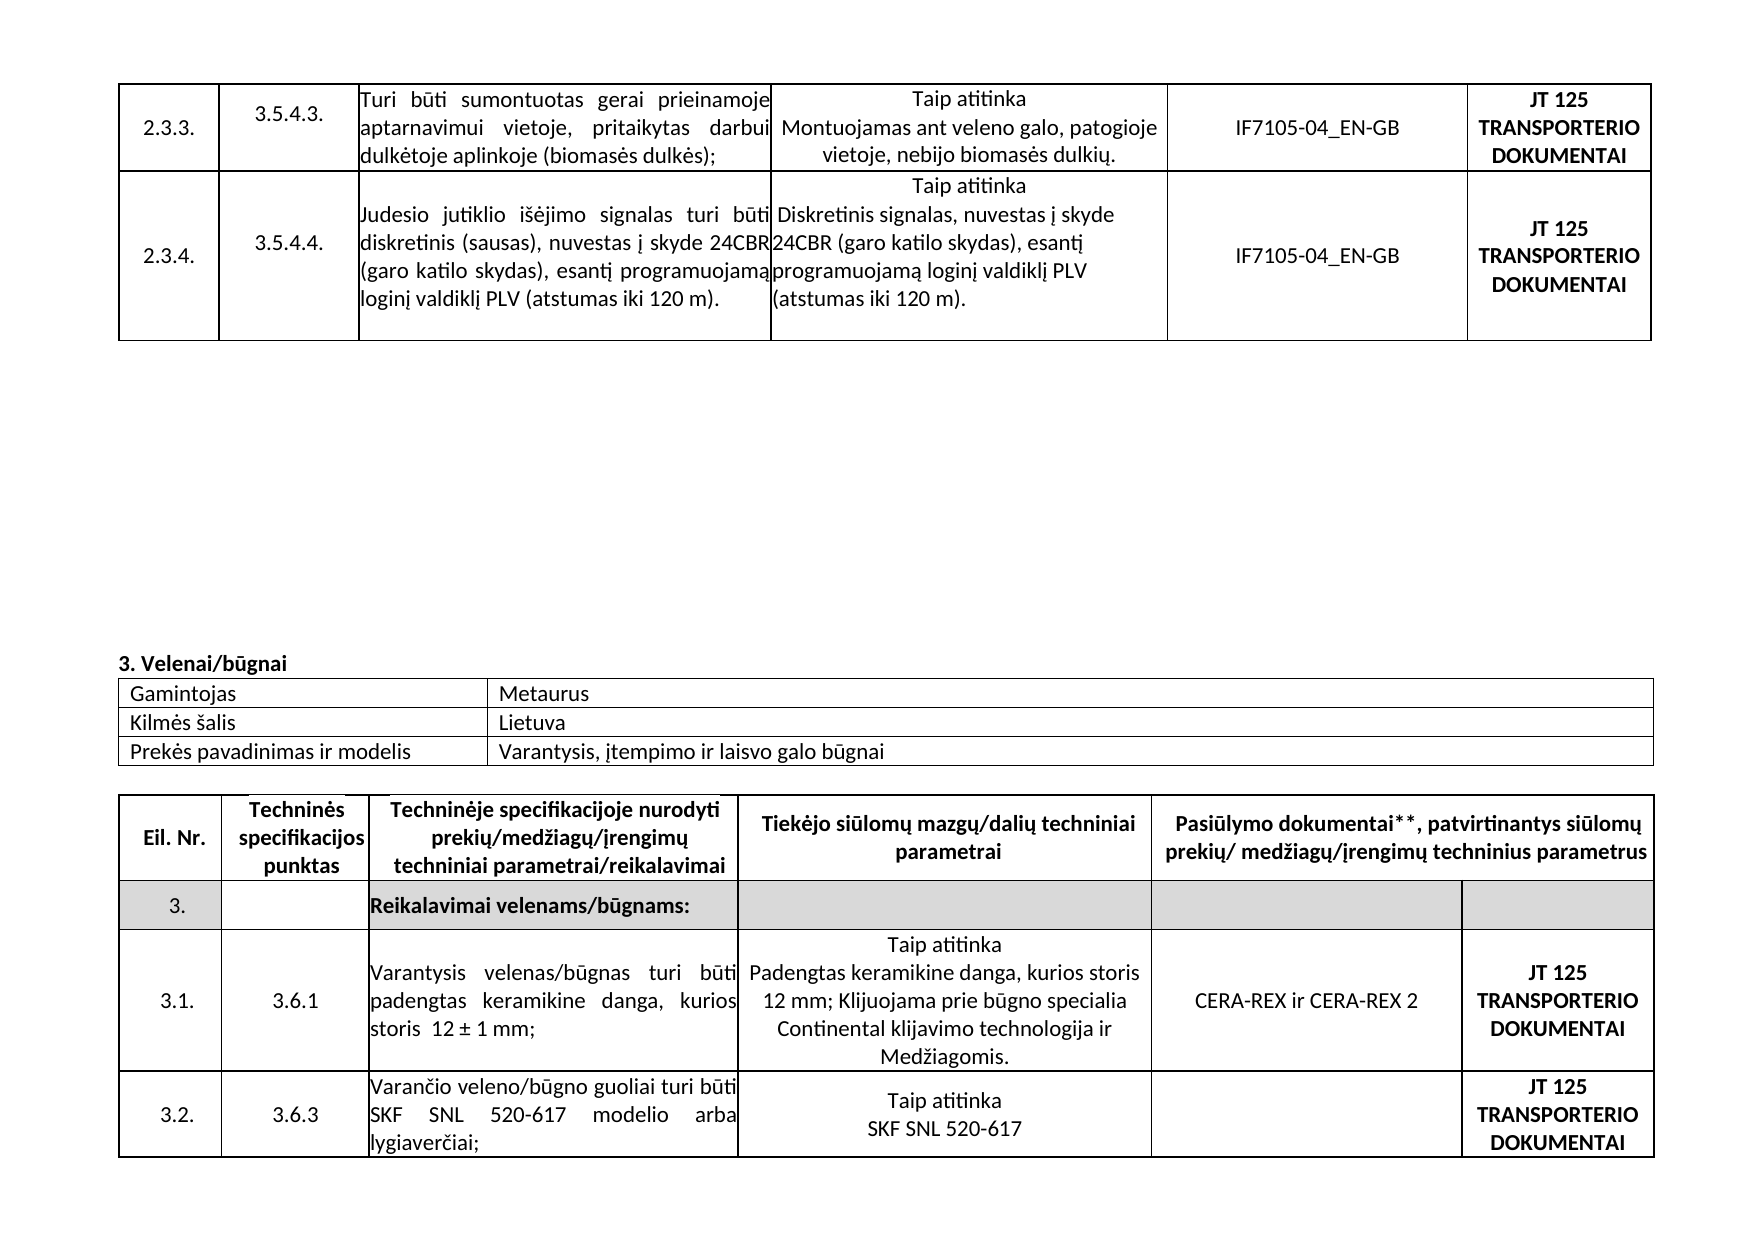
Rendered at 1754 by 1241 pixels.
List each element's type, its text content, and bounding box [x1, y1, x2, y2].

table_cell 3.1. [120, 930, 221, 1070]
table_cell [1463, 881, 1653, 929]
table_cell 3. [120, 881, 221, 929]
table_cell [739, 881, 1151, 929]
table_cell 3.6.3 [222, 1072, 368, 1156]
table_header Tiekėjo siūlomų mazgų/dalių techniniai parametrai [739, 796, 1151, 879]
table_cell 3.2. [120, 1072, 221, 1156]
table_cell 2.3.3. [120, 85, 218, 170]
table_cell [1152, 1072, 1461, 1156]
table_cell 3.6.1 [222, 930, 368, 1070]
table_header Techninėje specifikacijoje nurodyti prekių/medžiagų/įrengimų techniniai parametrai/reikalavimai [370, 796, 737, 879]
table_header Pasiūlymo dokumentai**, patvirtinantys siūlomų prekių/ medžiagų/įrengimų techninius parametrus [1152, 796, 1653, 879]
table_cell Turi būti sumontuotas gerai prieinamoje aptarnavimui vietoje, pritaikytas darbui dulkėtoje aplinkoje (biomasės dulkės); [360, 85, 770, 170]
table_cell [222, 881, 368, 929]
text 3. Velenai/būgnai [118, 649, 1636, 678]
table_cell IF7105-04_EN-GB [1168, 85, 1467, 170]
table_cell Lietuva [488, 708, 1653, 736]
table_cell Taip atitinka SKF SNL 520-617 [739, 1072, 1151, 1156]
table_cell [1468, 85, 1650, 170]
table_cell Taip atitinka Padengtas keramikine danga, kurios storis 12 mm; Klijuojama prie būgno specialia Continental klijavimo technologija ir Medžiagomis. [739, 930, 1151, 1070]
table_header Gamintojas [119, 679, 487, 707]
table_cell Taip atitinka Montuojamas ant veleno galo, patogioje vietoje, nebijo biomasės dulkių. [772, 85, 1167, 170]
table_cell Varančio veleno/būgno guoliai turi būti SKF SNL 520-617 modelio arba lygiaverčiai; [370, 1072, 737, 1156]
table_cell 2.3.4. [120, 172, 218, 340]
table_cell JT 125 TRANSPORTERIO DOKUMENTAI [1468, 172, 1650, 340]
table_cell Reikalavimai velenams/būgnams: [370, 881, 737, 929]
table_cell 3.5.4.3. [220, 85, 358, 170]
table_cell Kilmės šalis [119, 708, 487, 736]
table_cell Varantysis velenas/būgnas turi būti padengtas keramikine danga, kurios storis 12 ± 1 mm; [370, 930, 737, 1070]
table_cell CERA-REX ir CERA-REX 2 [1152, 930, 1461, 1070]
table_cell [1463, 1072, 1653, 1156]
table_cell [1152, 881, 1461, 929]
table_cell 3.5.4.4. [220, 172, 358, 340]
table_header Metaurus [488, 679, 1653, 707]
table_cell JT 125 TRANSPORTERIO DOKUMENTAI [1463, 930, 1653, 1070]
table_cell Judesio jutiklio išėjimo signalas turi būti diskretinis (sausas), nuvestas į skyde 24CBR (garo katilo skydas), esantį programuojamą loginį valdiklį PLV (atstumas iki 120 m). [360, 172, 770, 340]
table_cell Prekės pavadinimas ir modelis [119, 737, 487, 765]
table_cell Taip atitinka Diskretinis signalas, nuvestas į skyde 24CBR (garo katilo skydas), esantį programuojamą loginį valdiklį PLV (atstumas iki 120 m). [772, 172, 1167, 340]
table_header Techninės specifikacijos punktas [222, 796, 368, 879]
table_header Eil. Nr. [120, 796, 221, 879]
table_cell Varantysis, įtempimo ir laisvo galo būgnai [488, 737, 1653, 765]
table_cell IF7105-04_EN-GB [1168, 172, 1467, 340]
